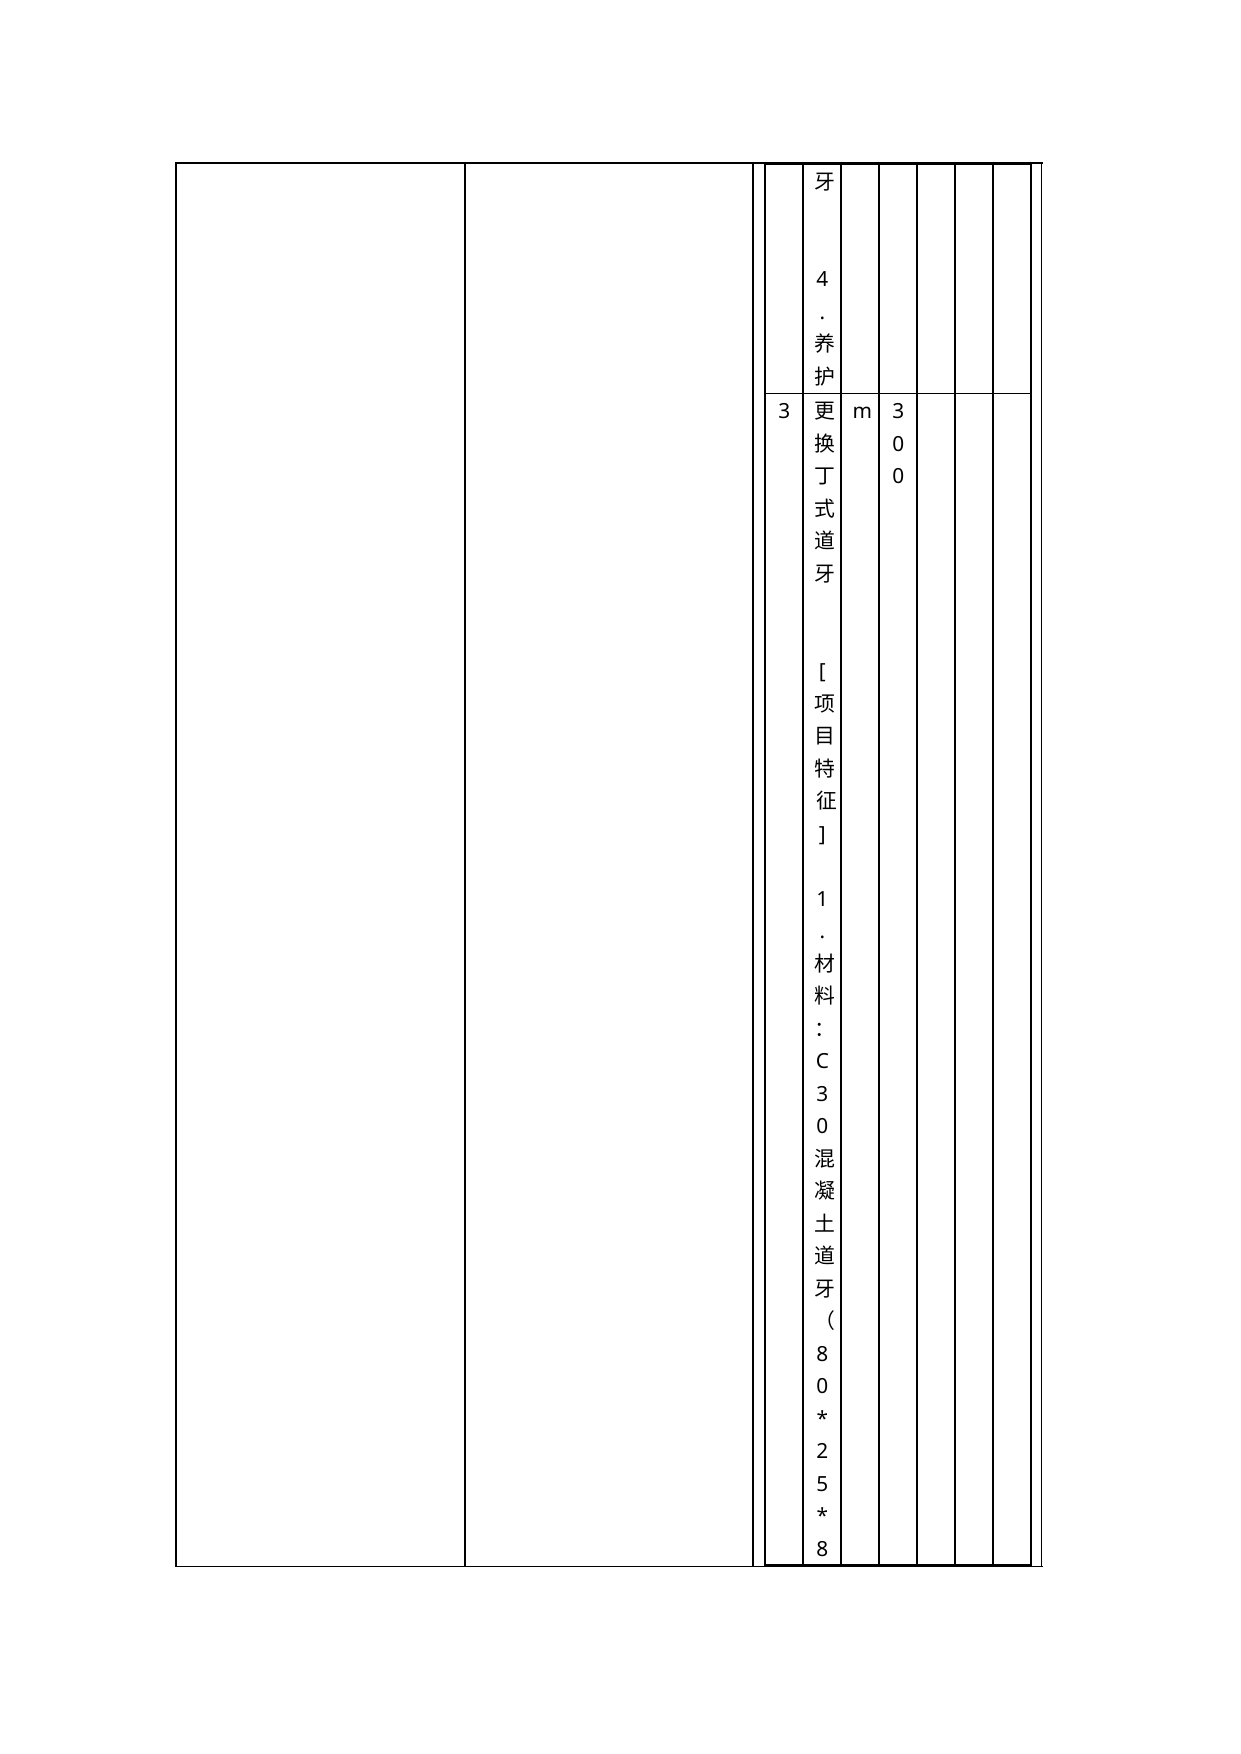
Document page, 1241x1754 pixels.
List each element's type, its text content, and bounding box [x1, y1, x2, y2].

table_cell [880, 165, 916, 393]
table_cell [804, 165, 840, 393]
table_cell [766, 394, 802, 1564]
table_cell [766, 165, 802, 393]
table_cell [842, 165, 878, 393]
table_cell [880, 394, 916, 1564]
table_cell [956, 165, 992, 393]
table_cell [994, 394, 1030, 1564]
table_cell [1032, 164, 1041, 1566]
table_cell [842, 394, 878, 1564]
table_cell [466, 164, 752, 1566]
table_cell [956, 394, 992, 1564]
table_cell [754, 164, 764, 1566]
table_cell 1 [177, 164, 464, 1566]
table_cell [994, 165, 1030, 393]
table_cell [918, 165, 954, 393]
table_cell [804, 394, 840, 1564]
table_cell [918, 394, 954, 1564]
